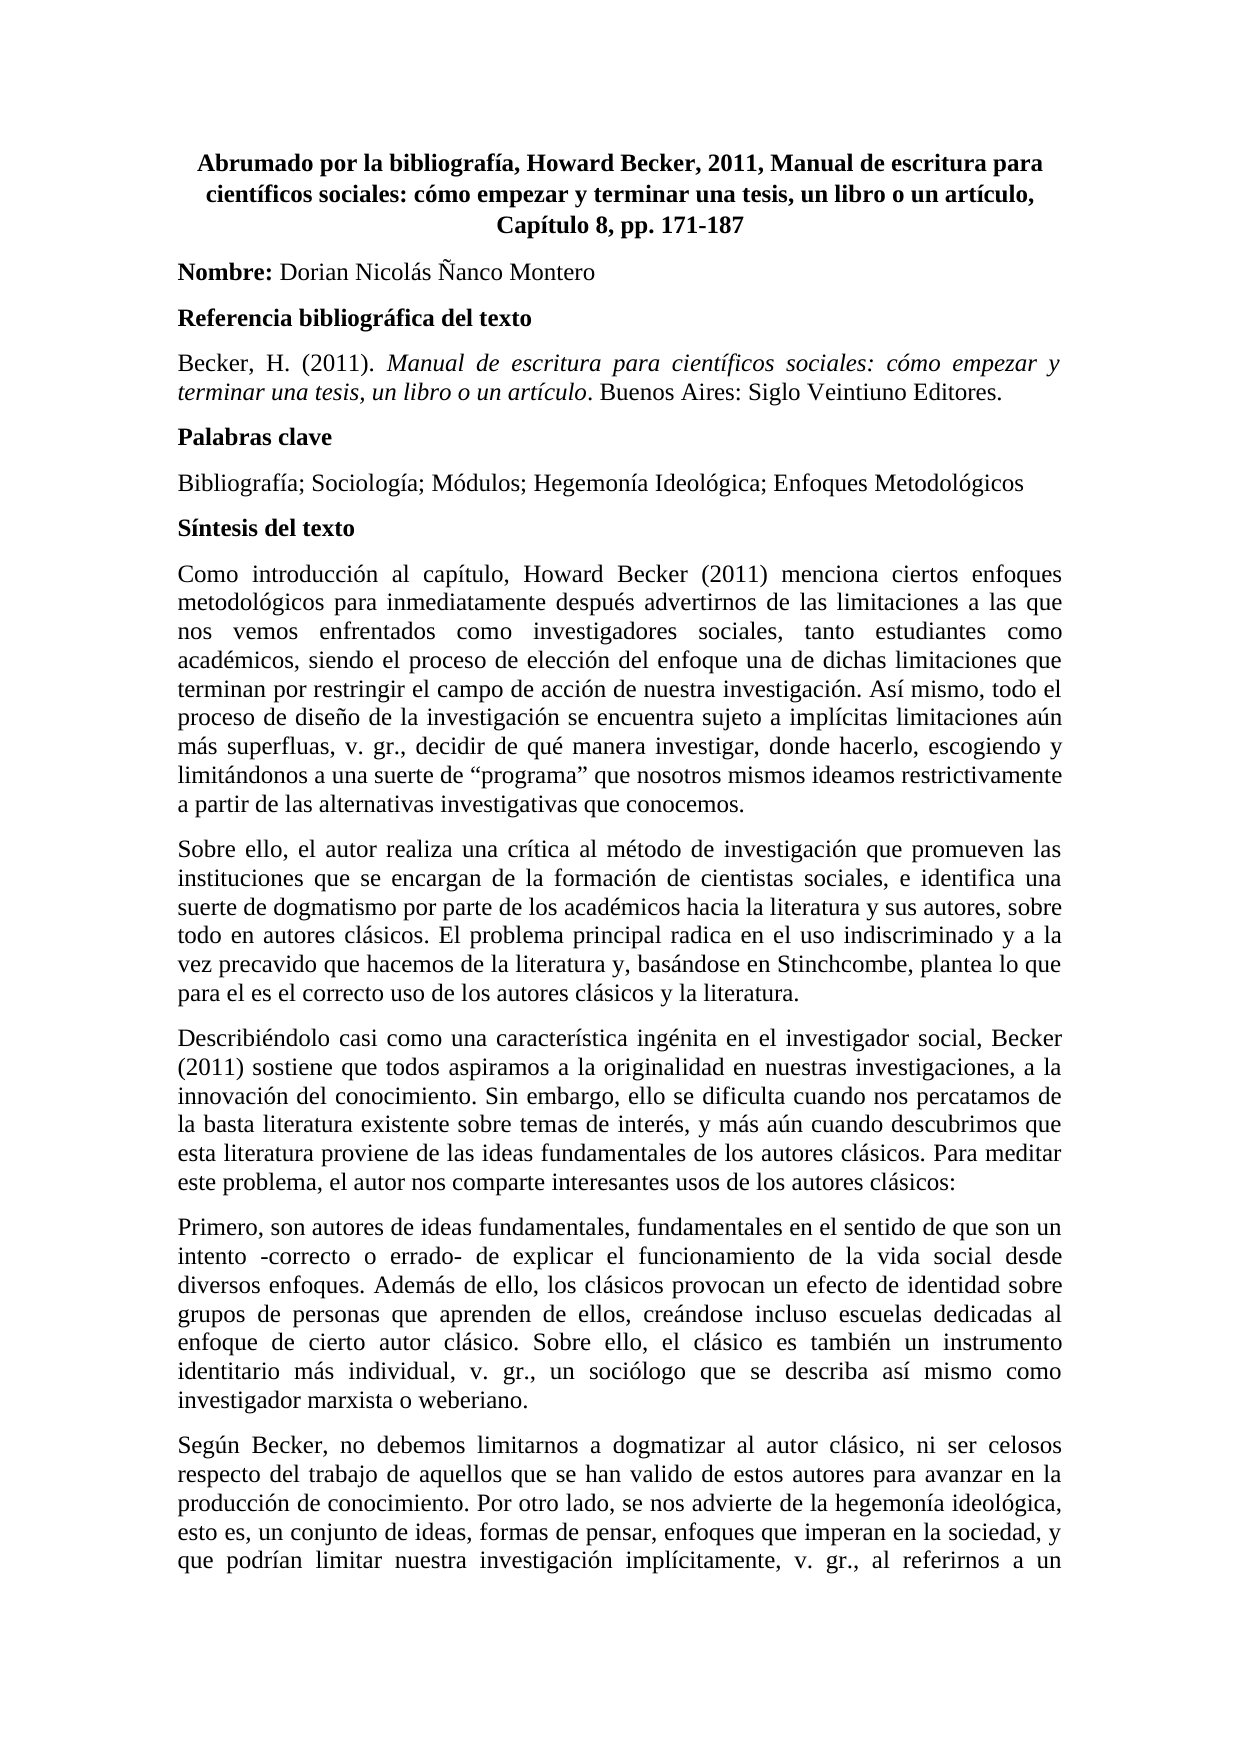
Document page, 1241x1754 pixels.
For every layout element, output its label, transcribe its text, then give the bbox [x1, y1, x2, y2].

text Bibliografía; Sociología; Módulos; Hegemonía Ideológica; Enfoques Metodológicos [177, 468, 1063, 497]
text Como introducción al capítulo, Howard Becker (2011) menciona ciertos enfoques metodológicos para inmediatamente después advertirnos de las limitaciones a las que nos vemos enfrentados como investigadores sociales, tanto estudiantes como académicos, siendo el proceso de elección del enfoque una de dichas limitaciones que terminan por restringir el campo de acción de nuestra investigación. Así mismo, todo el proceso de diseño de la investigación se encuentra sujeto a implícitas limitaciones aún más superfluas, v. gr., decidir de qué manera investigar, donde hacerlo, escogiendo y limitándonos a una suerte de “programa” que nosotros mismos ideamos restrictivamente a partir de las alternativas investigativas que conocemos. [177, 559, 1063, 817]
text Síntesis del texto [177, 513, 1063, 542]
text Becker, H. (2011). Manual de escritura para científicos sociales: cómo empezar y terminar una tesis, un libro o un artículo. Buenos Aires: Siglo Veintiuno Editores. [177, 348, 1063, 406]
text Referencia bibliográfica del texto [177, 303, 1063, 332]
text Abrumado por la bibliografía, Howard Becker, 2011, Manual de escritura para científicos sociales: cómo empezar y terminar una tesis, un libro o un artículo, Capítulo 8, pp. 171-187 [177, 148, 1063, 238]
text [177, 1430, 1063, 1574]
text Describiéndolo casi como una característica ingénita en el investigador social, Becker (2011) sostiene que todos aspiramos a la originalidad en nuestras investigaciones, a la innovación del conocimiento. Sin embargo, ello se dificulta cuando nos percatamos de la basta literatura existente sobre temas de interés, y más aún cuando descubrimos que esta literatura proviene de las ideas fundamentales de los autores clásicos. Para meditar este problema, el autor nos comparte interesantes usos de los autores clásicos: [177, 1023, 1063, 1196]
text Nombre: Dorian Nicolás Ñanco Montero [177, 257, 1063, 286]
text Palabras clave [177, 422, 1063, 451]
text Sobre ello, el autor realiza una crítica al método de investigación que promueven las instituciones que se encargan de la formación de cientistas sociales, e identifica una suerte de dogmatismo por parte de los académicos hacia la literatura y sus autores, sobre todo en autores clásicos. El problema principal radica en el uso indiscriminado y a la vez precavido que hacemos de la literatura y, basándose en Stinchcombe, plantea lo que para el es el correcto uso de los autores clásicos y la literatura. [177, 834, 1063, 1007]
text Primero, son autores de ideas fundamentales, fundamentales en el sentido de que son un intento -correcto o errado- de explicar el funcionamiento de la vida social desde diversos enfoques. Además de ello, los clásicos provocan un efecto de identidad sobre grupos de personas que aprenden de ellos, creándose incluso escuelas dedicadas al enfoque de cierto autor clásico. Sobre ello, el clásico es también un instrumento identitario más individual, v. gr., un sociólogo que se describa así mismo como investigador marxista o weberiano. [177, 1212, 1063, 1414]
